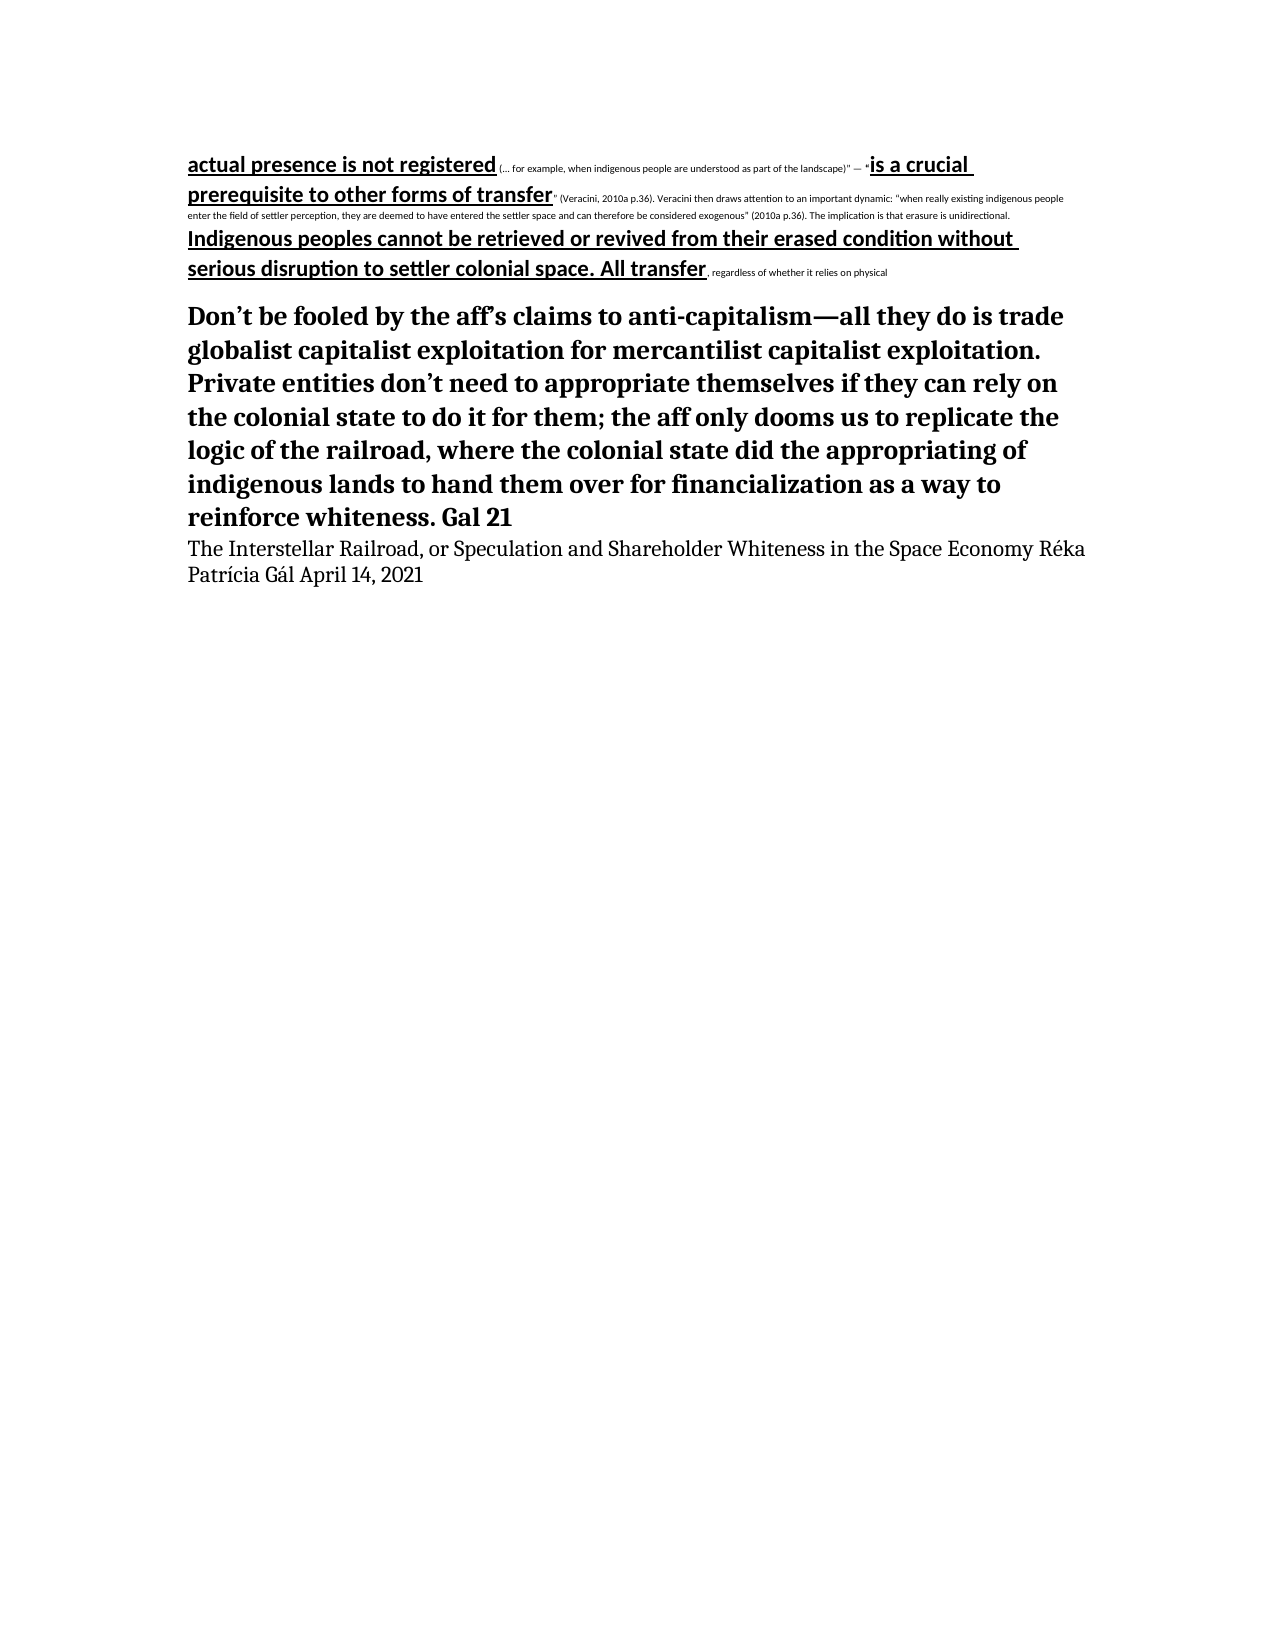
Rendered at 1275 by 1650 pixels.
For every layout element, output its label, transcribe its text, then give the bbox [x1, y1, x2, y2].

text The Interstellar Railroad, or Speculation and Shareholder Whiteness in the Space Economy Réka Patrícia Gál April 14, 2021 [187, 536, 1087, 589]
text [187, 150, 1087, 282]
subtitle Don’t be fooled by the aff’s claims to anti-capitalism—all they do is trade globalist capitalist exploitation for mercantilist capitalist exploitation. Private entities don’t need to appropriate themselves if they can rely on the colonial state to do it for them; the aff only dooms us to replicate the logic of the railroad, where the colonial state did the appropriating of indigenous lands to hand them over for financialization as a way to reinforce whiteness. Gal 21 [187, 301, 1087, 533]
